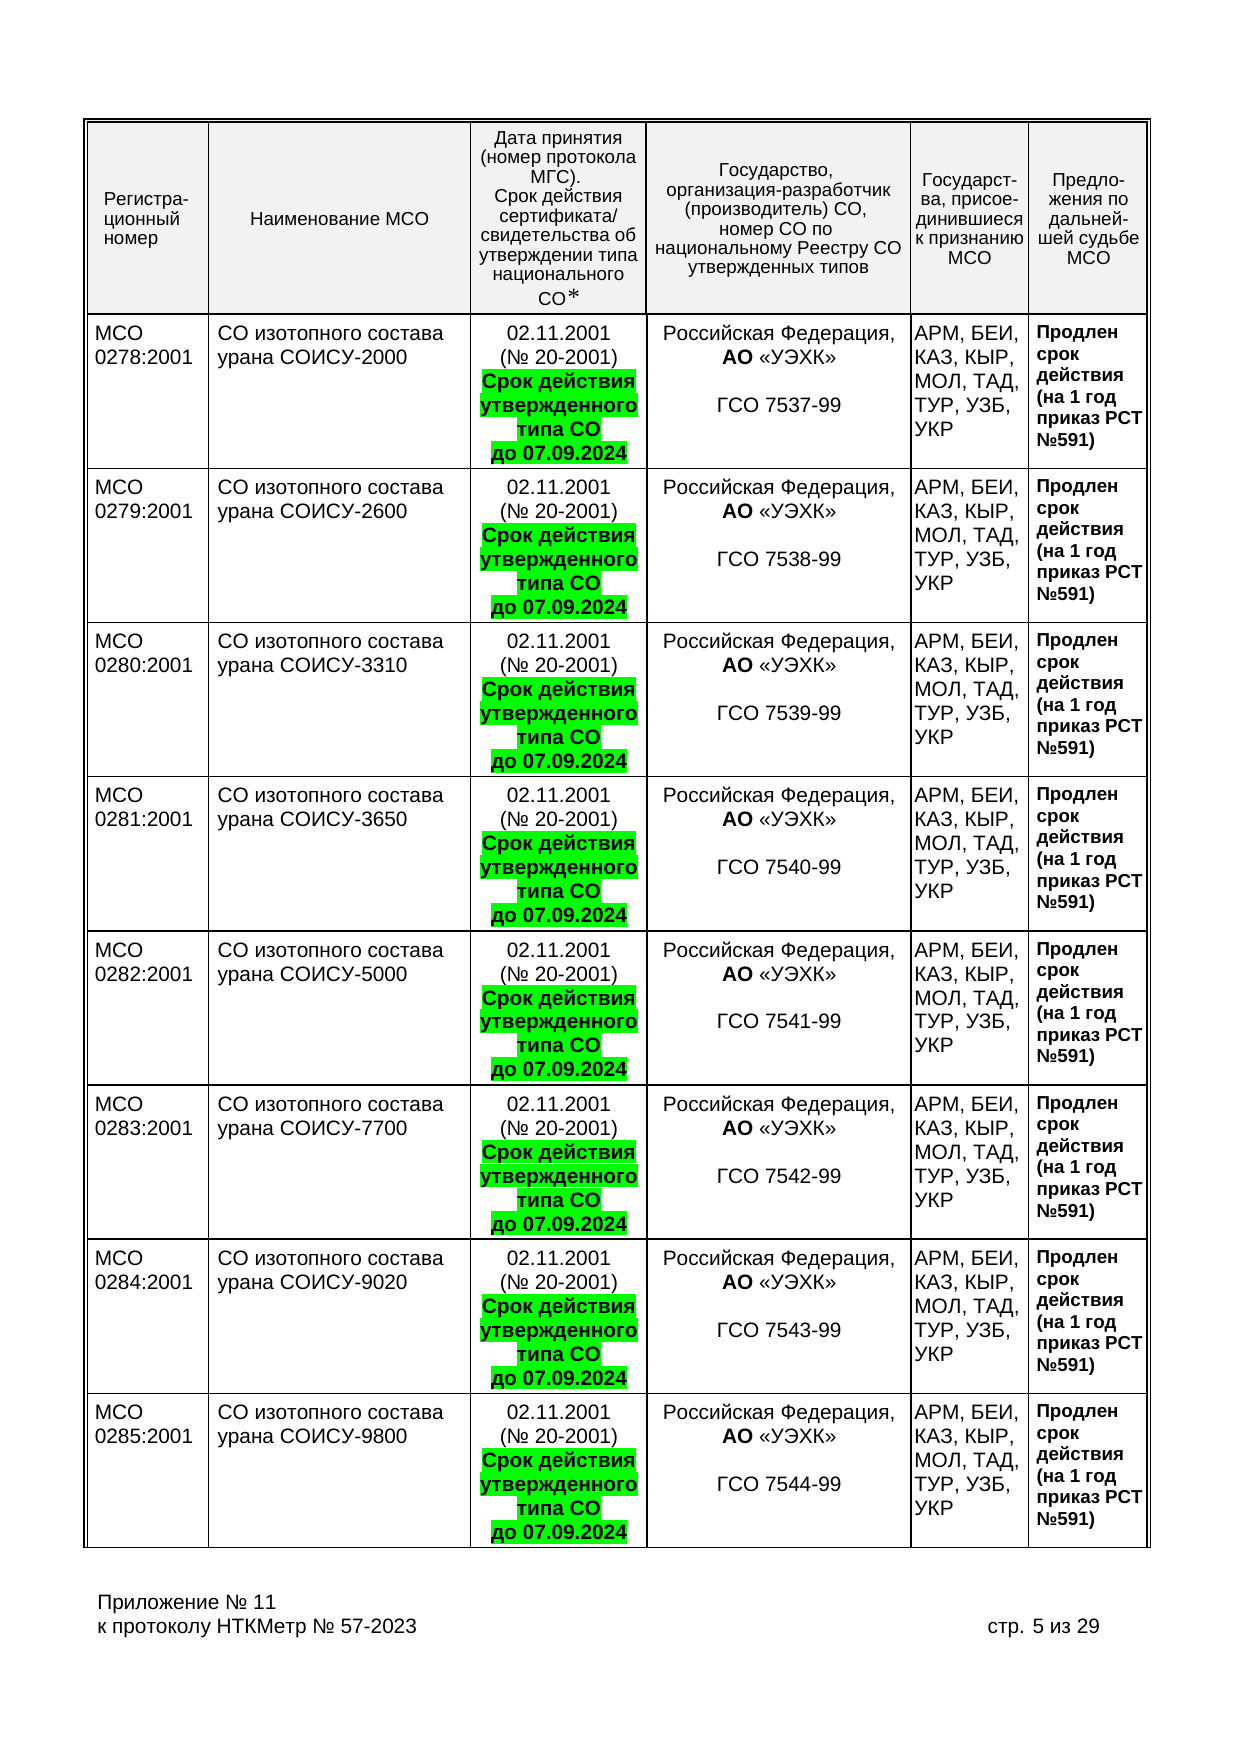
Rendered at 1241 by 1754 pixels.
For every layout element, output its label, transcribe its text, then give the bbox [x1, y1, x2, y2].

table_cell АРМ, БЕИ, КАЗ, КЫР, МОЛ, ТАД, ТУР, УЗБ, УКР [912, 1394, 1028, 1547]
table_cell АРМ, БЕИ, КАЗ, КЫР, МОЛ, ТАД, ТУР, УЗБ, УКР [912, 932, 1028, 1084]
table_cell Продлен срок действия (на 1 год приказ РСТ №591) [1029, 777, 1146, 930]
table_cell АРМ, БЕИ, КАЗ, КЫР, МОЛ, ТАД, ТУР, УЗБ, УКР [912, 469, 1028, 622]
table_cell АРМ, БЕИ, КАЗ, КЫР, МОЛ, ТАД, ТУР, УЗБ, УКР [912, 315, 1028, 467]
table_cell СО изотопного состава урана СОИСУ-2600 [209, 469, 470, 622]
table_cell АРМ, БЕИ, КАЗ, КЫР, МОЛ, ТАД, ТУР, УЗБ, УКР [912, 1086, 1028, 1238]
table_cell Продлен срок действия (на 1 год приказ РСТ №591) [1029, 315, 1146, 467]
table_cell Продлен срок действия (на 1 год приказ РСТ №591) [1029, 1394, 1146, 1547]
table_cell 02.11.2001 (№ 20-2001) Срок действия утвержденного типа СО до 07.09.2024 [471, 315, 646, 467]
table_cell Продлен срок действия (на 1 год приказ РСТ №591) [1029, 1086, 1146, 1238]
table_cell Российская Федерация, АО «УЭХК» ГСО 7542-99 [648, 1086, 910, 1238]
table_cell 02.11.2001 (№ 20-2001) Срок действия утвержденного типа СО до 07.09.2024 [471, 1086, 646, 1238]
table_header Государство, организация-разработчик (производитель) СО, номер СО по национальному Реестру СО утвержденных типов [647, 123, 910, 313]
table_cell 02.11.2001 (№ 20-2001) Срок действия утвержденного типа СО до 07.09.2024 [471, 932, 646, 1084]
table_cell МСО 0280:2001 [88, 623, 208, 776]
table_header Наименование МСО [209, 123, 470, 313]
table_cell СО изотопного состава урана СОИСУ-5000 [209, 932, 470, 1084]
table_cell СО изотопного состава урана СОИСУ-3310 [209, 623, 470, 776]
table_cell 02.11.2001 (№ 20-2001) Срок действия утвержденного типа СО до 07.09.2024 [471, 1394, 646, 1547]
table_cell Российская Федерация, АО «УЭХК» ГСО 7543-99 [648, 1240, 910, 1392]
table_cell Российская Федерация, АО «УЭХК» ГСО 7540-99 [648, 777, 910, 930]
table_cell 02.11.2001 (№ 20-2001) Срок действия утвержденного типа СО до 07.09.2024 [471, 1240, 646, 1392]
table_cell АРМ, БЕИ, КАЗ, КЫР, МОЛ, ТАД, ТУР, УЗБ, УКР [912, 1240, 1028, 1392]
table_header Дата принятия (номер протокола МГС). Срок действия сертификата/ свидетельства об утверждении типа национального СО* [471, 123, 645, 313]
table_cell Российская Федерация, АО «УЭХК» ГСО 7539-99 [648, 623, 910, 776]
table_header Регистра-ционный номер [88, 123, 208, 313]
table_header Государст-ва, присое-динившиеся к признанию МСО [911, 123, 1028, 313]
table_header Предло-жения по дальней-шей судьбе МСО [1029, 123, 1146, 313]
table_cell МСО 0281:2001 [88, 777, 208, 930]
table_cell Продлен срок действия (на 1 год приказ РСТ №591) [1029, 932, 1146, 1084]
table_cell МСО 0282:2001 [88, 932, 208, 1084]
table_cell СО изотопного состава урана СОИСУ-2000 [209, 315, 470, 467]
table_cell Продлен срок действия (на 1 год приказ РСТ №591) [1029, 1240, 1146, 1392]
table_cell 02.11.2001 (№ 20-2001) Срок действия утвержденного типа СО до 07.09.2024 [471, 777, 646, 930]
table_cell 02.11.2001 (№ 20-2001) Срок действия утвержденного типа СО до 07.09.2024 [471, 469, 646, 622]
table_cell СО изотопного состава урана СОИСУ-7700 [209, 1086, 470, 1238]
table_cell СО изотопного состава урана СОИСУ-9800 [209, 1394, 470, 1547]
table_cell СО изотопного состава урана СОИСУ-3650 [209, 777, 470, 930]
table_cell МСО 0279:2001 [88, 469, 208, 622]
table_cell Российская Федерация, АО «УЭХК» ГСО 7544-99 [648, 1394, 910, 1547]
table_cell Российская Федерация, АО «УЭХК» ГСО 7538-99 [648, 469, 910, 622]
table_cell Российская Федерация, АО «УЭХК» ГСО 7541-99 [648, 932, 910, 1084]
table_cell МСО 0278:2001 [88, 315, 208, 467]
table_cell Российская Федерация, АО «УЭХК» ГСО 7537-99 [648, 315, 910, 467]
table_cell АРМ, БЕИ, КАЗ, КЫР, МОЛ, ТАД, ТУР, УЗБ, УКР [912, 777, 1028, 930]
table_cell 02.11.2001 (№ 20-2001) Срок действия утвержденного типа СО до 07.09.2024 [471, 623, 646, 776]
table_cell Продлен срок действия (на 1 год приказ РСТ №591) [1029, 623, 1146, 776]
table_cell МСО 0283:2001 [88, 1086, 208, 1238]
table_cell Продлен срок действия (на 1 год приказ РСТ №591) [1029, 469, 1146, 622]
table_cell МСО 0284:2001 [88, 1240, 208, 1392]
table_cell СО изотопного состава урана СОИСУ-9020 [209, 1240, 470, 1392]
table_cell АРМ, БЕИ, КАЗ, КЫР, МОЛ, ТАД, ТУР, УЗБ, УКР [912, 623, 1028, 776]
table_cell МСО 0285:2001 [88, 1394, 208, 1547]
